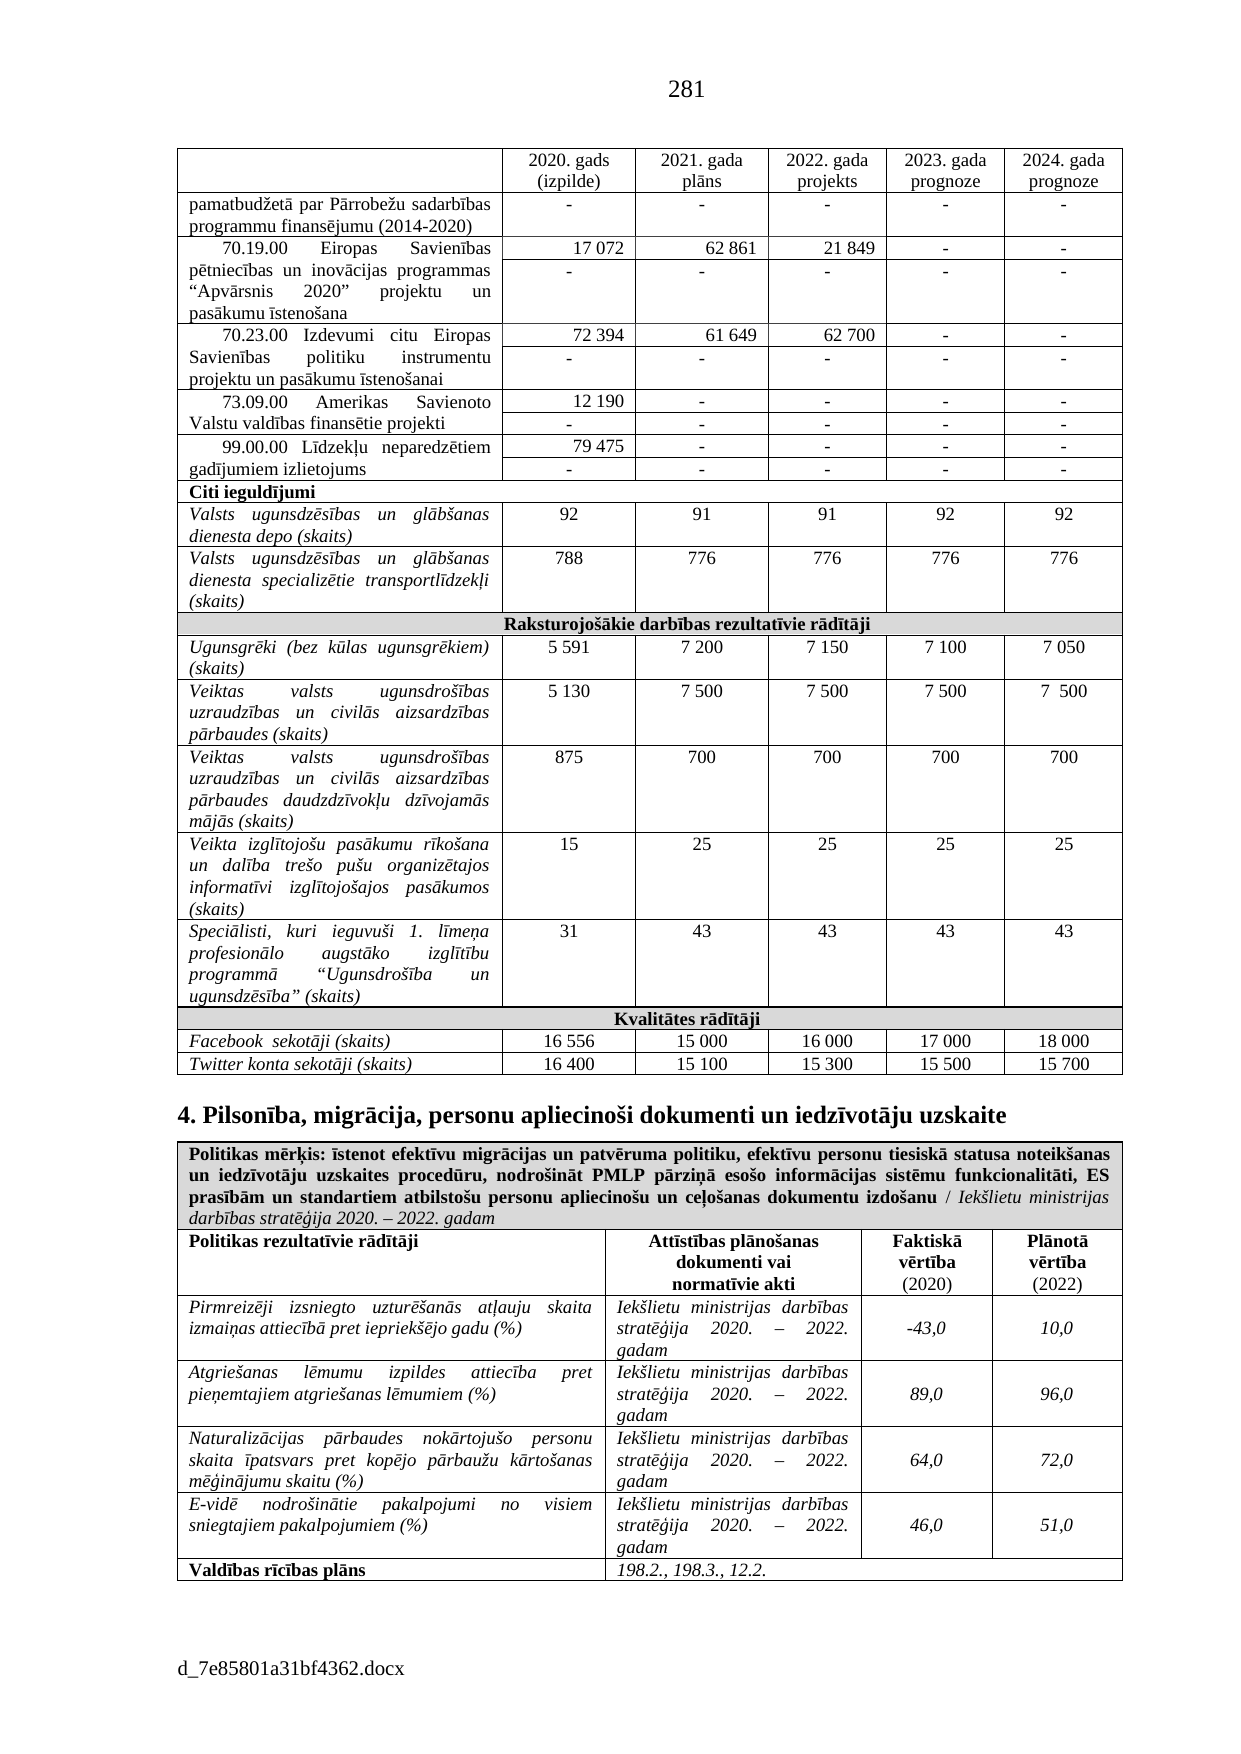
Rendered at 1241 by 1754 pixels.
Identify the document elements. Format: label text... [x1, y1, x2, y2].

table_cell 7 050 [1005, 636, 1122, 679]
table_cell 70.23.00 Izdevumi citu Eiropas Savienības politiku instrumentu projektu un pasākumu īstenošanai [178, 324, 502, 389]
table_cell 43 [636, 920, 768, 1006]
table_cell 25 [887, 833, 1004, 919]
table_cell 31 [503, 920, 635, 1006]
table_cell - [636, 413, 768, 434]
table_cell 21 849 [769, 237, 886, 259]
table_cell 91 [769, 503, 886, 546]
table_cell -43,0 [862, 1296, 992, 1360]
table_cell Pirmreizēji izsniegto uzturēšanās atļauju skaita izmaiņas attiecībā pret iepriekšējo gadu (%) [178, 1296, 605, 1360]
table_cell 776 [769, 547, 886, 612]
table_cell Valdības rīcības plāns [178, 1559, 605, 1580]
table_cell Facebook sekotāji (skaits) [178, 1030, 502, 1052]
table_cell - [503, 413, 635, 434]
table_cell 17 000 [887, 1030, 1004, 1052]
table_cell Valsts ugunsdzēsības un glābšanas dienesta depo (skaits) [178, 503, 502, 546]
table_cell - [1005, 347, 1122, 389]
table_cell - [1005, 390, 1122, 412]
table_cell - [769, 435, 886, 457]
table_cell - [887, 347, 1004, 389]
table_header Politikas mērķis: īstenot efektīvu migrācijas un patvēruma politiku, efektīvu personu tiesiskā statusa noteikšanas un iedzīvotāju uzskaites procedūru, nodrošināt PMLP pārziņā esošo informācijas sistēmu funkcionalitāti, ES prasībām un standartiem atbilstošu personu apliecinošu un ceļošanas dokumentu izdošanu / Iekšlietu ministrijas darbības stratēģija 2020. – 2022. gadam [178, 1143, 1122, 1229]
table_cell Iekšlietu ministrijas darbības stratēģija 2020. – 2022. gadam [606, 1493, 861, 1557]
table_cell - [503, 193, 635, 236]
table_cell - [887, 193, 1004, 236]
table_cell 46,0 [862, 1493, 992, 1557]
table_cell 7 150 [769, 636, 886, 679]
table_cell 64,0 [862, 1427, 992, 1492]
table_cell Veiktas valsts ugunsdrošības uzraudzības un civilās aizsardzības pārbaudes daudzdzīvokļu dzīvojamās mājās (skaits) [178, 746, 502, 832]
table_cell 62 700 [769, 324, 886, 346]
table_cell 18 000 [1005, 1030, 1122, 1052]
table_cell 16 000 [769, 1030, 886, 1052]
table_cell 788 [503, 547, 635, 612]
table_cell 875 [503, 746, 635, 832]
table_cell - [769, 413, 886, 434]
table_cell - [1005, 324, 1122, 346]
table_cell 25 [769, 833, 886, 919]
table_cell 25 [636, 833, 768, 919]
table_cell 92 [1005, 503, 1122, 546]
table_cell E-vidē nodrošinātie pakalpojumi no visiem sniegtajiem pakalpojumiem (%) [178, 1493, 605, 1557]
table_cell 15 300 [769, 1053, 886, 1074]
table_cell 16 556 [503, 1030, 635, 1052]
table_cell - [503, 260, 635, 323]
table_cell Iekšlietu ministrijas darbības stratēģija 2020. – 2022. gadam [606, 1296, 861, 1360]
table_cell 92 [503, 503, 635, 546]
table_cell - [769, 390, 886, 412]
table_cell 61 649 [636, 324, 768, 346]
table_cell - [636, 458, 768, 479]
table_cell - [769, 458, 886, 479]
table_cell - [1005, 413, 1122, 434]
table_cell - [636, 390, 768, 412]
table_cell Iekšlietu ministrijas darbības stratēģija 2020. – 2022. gadam [606, 1427, 861, 1492]
table_cell 17 072 [503, 237, 635, 259]
table_cell Naturalizācijas pārbaudes nokārtojušo personu skaita īpatsvars pret kopējo pārbaužu kārtošanas mēģinājumu skaitu (%) [178, 1427, 605, 1492]
table_cell 7 100 [887, 636, 1004, 679]
table_cell Twitter konta sekotāji (skaits) [178, 1053, 502, 1074]
table_cell 62 861 [636, 237, 768, 259]
table_cell Valsts ugunsdzēsības un glābšanas dienesta specializētie transportlīdzekļi (skaits) [178, 547, 502, 612]
table_cell 776 [887, 547, 1004, 612]
table_cell 73.09.00 Amerikas Savienoto Valstu valdības finansētie projekti [178, 390, 502, 434]
table_cell - [769, 193, 886, 236]
table_cell - [887, 390, 1004, 412]
table_cell - [887, 324, 1004, 346]
table_cell 15 700 [1005, 1053, 1122, 1074]
table_header [178, 149, 502, 192]
table_cell - [503, 458, 635, 479]
table_cell 96,0 [993, 1361, 1122, 1426]
table_cell - [887, 413, 1004, 434]
table_cell 89,0 [862, 1361, 992, 1426]
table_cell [178, 193, 502, 236]
table_cell 15 500 [887, 1053, 1004, 1074]
table_cell 7 200 [636, 636, 768, 679]
table_cell 16 400 [503, 1053, 635, 1074]
table_cell Atgriešanas lēmumu izpildes attiecība pret pieņemtajiem atgriešanas lēmumiem (%) [178, 1361, 605, 1426]
table_cell Veiktas valsts ugunsdrošības uzraudzības un civilās aizsardzības pārbaudes (skaits) [178, 680, 502, 744]
table_cell 700 [636, 746, 768, 832]
table_cell 10,0 [993, 1296, 1122, 1360]
table_cell 776 [636, 547, 768, 612]
table_cell Citi ieguldījumi [178, 481, 1122, 502]
table_cell 15 000 [636, 1030, 768, 1052]
table_cell - [887, 260, 1004, 323]
table_cell Attīstības plānošanas dokumenti vai normatīvie akti [606, 1230, 861, 1294]
table_cell 15 100 [636, 1053, 768, 1074]
table_cell Kvalitātes rādītāji [178, 1008, 1122, 1029]
table_cell Faktiskā vērtība (2020) [862, 1230, 992, 1294]
table_header 2024. gada prognoze [1005, 149, 1122, 192]
table_cell - [769, 260, 886, 323]
table_cell 15 [503, 833, 635, 919]
table_header 2022. gada projekts [769, 149, 886, 192]
table_cell Iekšlietu ministrijas darbības stratēģija 2020. – 2022. gadam [606, 1361, 861, 1426]
table_cell 25 [1005, 833, 1122, 919]
table_cell 5 130 [503, 680, 635, 744]
table_cell 43 [769, 920, 886, 1006]
table_cell - [636, 260, 768, 323]
table_cell - [636, 193, 768, 236]
table_cell 91 [636, 503, 768, 546]
table_cell Plānotā vērtība (2022) [993, 1230, 1122, 1294]
text 4. Pilsonība, migrācija, personu apliecinoši dokumenti un iedzīvotāju uzskaite [177, 1100, 1122, 1129]
table_header 2021. gada plāns [636, 149, 768, 192]
table_cell Ugunsgrēki (bez kūlas ugunsgrēkiem) (skaits) [178, 636, 502, 679]
table_cell 99.00.00 Līdzekļu neparedzētiem gadījumiem izlietojums [178, 435, 502, 479]
table_cell Veikta izglītojošu pasākumu rīkošana un dalība trešo pušu organizētajos informatīvi izglītojošajos pasākumos (skaits) [178, 833, 502, 919]
table_cell - [887, 237, 1004, 259]
table_cell 7 500 [1005, 680, 1122, 744]
table_cell 79 475 [503, 435, 635, 457]
table_cell - [1005, 260, 1122, 323]
table_cell 700 [1005, 746, 1122, 832]
table_cell - [887, 458, 1004, 479]
table_cell 43 [887, 920, 1004, 1006]
table_cell 70.19.00 Eiropas Savienības pētniecības un inovācijas programmas “Apvārsnis 2020” projektu un pasākumu īstenošana [178, 237, 502, 323]
table_cell 198.2., 198.3., 12.2. [606, 1559, 1122, 1580]
table_cell - [887, 435, 1004, 457]
table_cell Politikas rezultatīvie rādītāji [178, 1230, 605, 1294]
table_cell - [636, 347, 768, 389]
table_cell - [1005, 193, 1122, 236]
table_cell 7 500 [636, 680, 768, 744]
table_header 2020. gads (izpilde) [503, 149, 635, 192]
table_cell 12 190 [503, 390, 635, 412]
table_cell Raksturojošākie darbības rezultatīvie rādītāji [178, 613, 1122, 634]
table_cell 72 394 [503, 324, 635, 346]
table_cell 700 [887, 746, 1004, 832]
table_cell Speciālisti, kuri ieguvuši 1. līmeņa profesionālo augstāko izglītību programmā “Ugunsdrošība un ugunsdzēsība” (skaits) [178, 920, 502, 1006]
table_cell - [1005, 458, 1122, 479]
table_cell - [1005, 435, 1122, 457]
table_cell 5 591 [503, 636, 635, 679]
table_cell 7 500 [887, 680, 1004, 744]
table_cell 776 [1005, 547, 1122, 612]
table_cell 51,0 [993, 1493, 1122, 1557]
table_cell 72,0 [993, 1427, 1122, 1492]
table_cell 7 500 [769, 680, 886, 744]
table_cell - [503, 347, 635, 389]
table_cell - [636, 435, 768, 457]
table_cell 92 [887, 503, 1004, 546]
table_cell - [1005, 237, 1122, 259]
table_cell 700 [769, 746, 886, 832]
table_cell - [769, 347, 886, 389]
table_cell 43 [1005, 920, 1122, 1006]
table_header 2023. gada prognoze [887, 149, 1004, 192]
